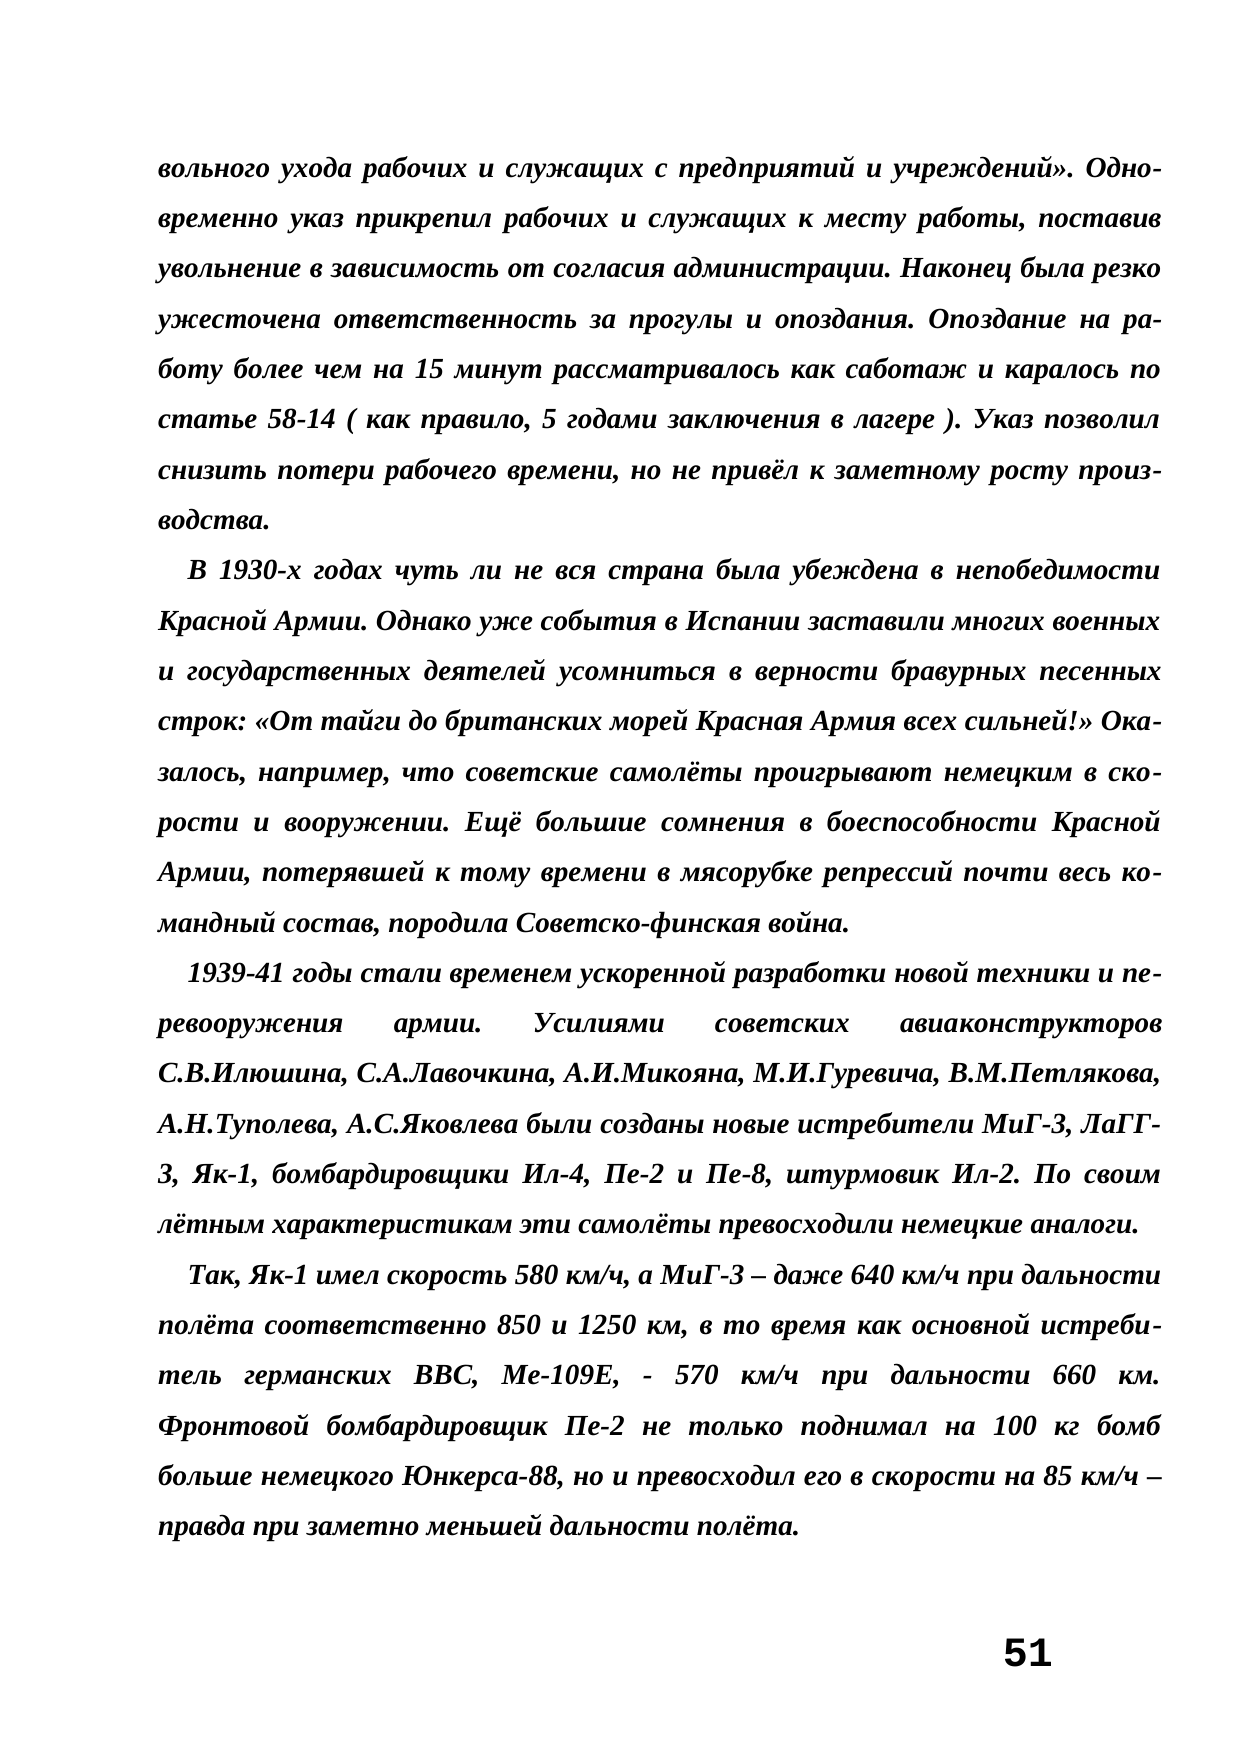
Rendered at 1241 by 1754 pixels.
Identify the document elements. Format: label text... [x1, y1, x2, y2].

text 1939-41 годы стали временем ускоренной разработки новой техники и перевооружения армии. Усилиями советских авиаконструкторов С.В.Илюшина, С.А.Лавочкина, А.И.Микояна, М.И.Гуревича, В.М.Петлякова, А.Н.Туполева, А.С.Яковлева были созданы новые истребители МиГ-3, ЛаГГ-3, Як-1, бомбардировщики Ил-4, Пе-2 и Пе-8, штурмовик Ил-2. По своим лётным характеристикам эти самолёты превосходили немецкие аналоги. [158, 955, 1162, 1240]
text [158, 150, 1162, 536]
text Так, Як-1 имел скорость 580 км/ч, а МиГ-3 – даже 640 км/ч при дальности полёта соответственно 850 и 1250 км, в то время как основной истребитель германских ВВС, Ме-109Е, - 570 км/ч при дальности 660 км. Фронтовой бомбардировщик Пе-2 не только поднимал на 100 кг бомб больше немецкого Юнкерса-88, но и превосходил его в скорости на 85 км/ч – правда при заметно меньшей дальности полёта. [158, 1257, 1162, 1542]
text В 1930-х годах чуть ли не вся страна была убеждена в непобедимости Красной Армии. Однако уже события в Испании заставили многих военных и государственных деятелей усомниться в верности бравурных песенных строк: «От тайги до британских морей Красная Армия всех сильней!» Оказалось, например, что советские самолёты проигрывают немецким в скорости и вооружении. Ещё большие сомнения в боеспособности Красной Армии, потерявшей к тому времени в мясорубке репрессий почти весь командный состав, породила Советско-финская война. [158, 552, 1162, 938]
